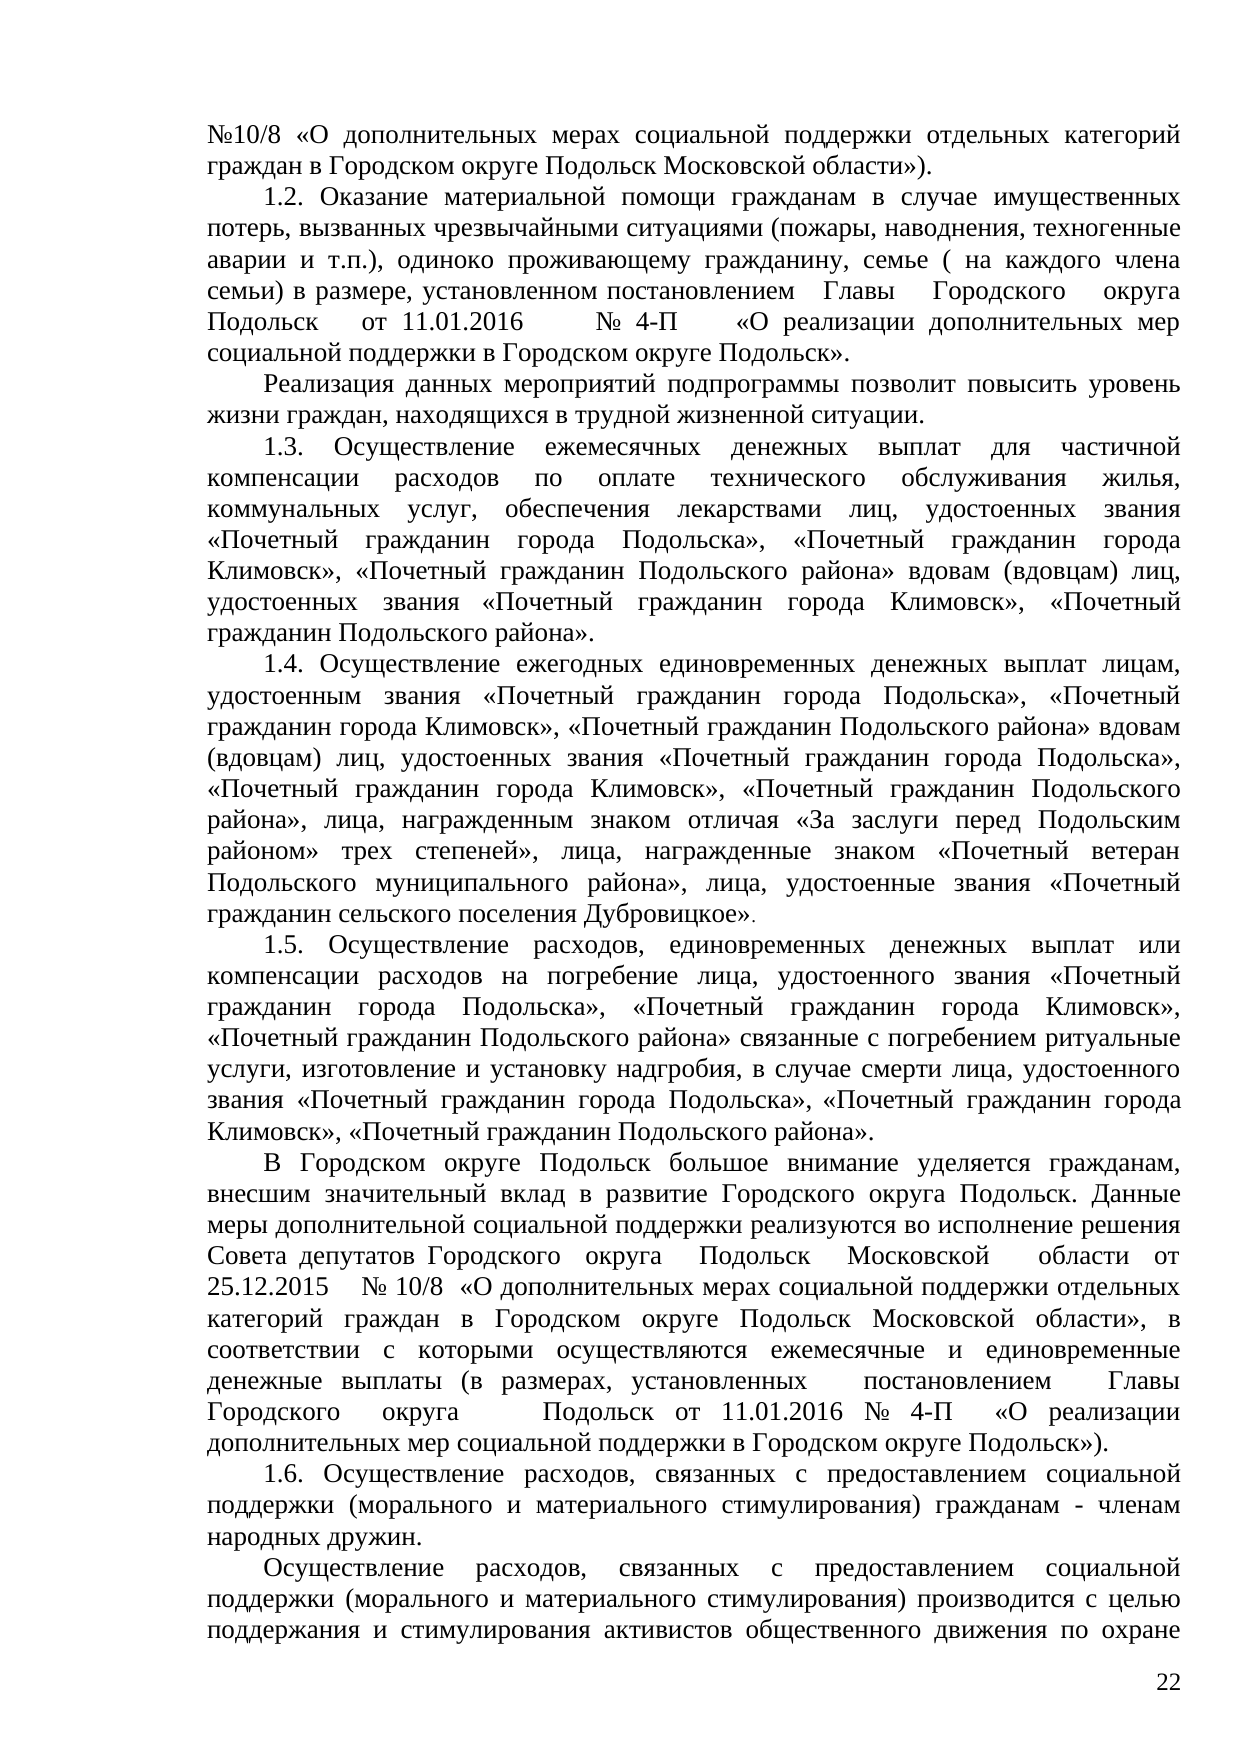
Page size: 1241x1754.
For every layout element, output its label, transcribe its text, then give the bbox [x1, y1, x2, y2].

text 1.4. Осуществление ежегодных единовременных денежных выплат лицам, удостоенным звания «Почетный гражданин города Подольска», «Почетный гражданин города Климовск», «Почетный гражданин Подольского района» вдовам (вдовцам) лиц, удостоенных звания «Почетный гражданин города Подольска», «Почетный гражданин города Климовск», «Почетный гражданин Подольского района», лица, награжденным знаком отличая «За заслуги перед Подольским районом» трех степеней», лица, награжденные знаком «Почетный ветеран Подольского муниципального района», лица, удостоенные звания «Почетный гражданин сельского поселения Дубровицкое». [207, 648, 1182, 928]
text 1.3. Осуществление ежемесячных денежных выплат для частичной компенсации расходов по оплате технического обслуживания жилья, коммунальных услуг, обеспечения лекарствами лиц, удостоенных звания «Почетный гражданин города Подольска», «Почетный гражданин города Климовск», «Почетный гражданин Подольского района» вдовам (вдовцам) лиц, удостоенных звания «Почетный гражданин города Климовск», «Почетный гражданин Подольского района». [207, 429, 1182, 648]
text 1.5. Осуществление расходов, единовременных денежных выплат или компенсации расходов на погребение лица, удостоенного звания «Почетный гражданин города Подольска», «Почетный гражданин города Климовск», «Почетный гражданин Подольского района» связанные с погребением ритуальные услуги, изготовление и установку надгробия, в случае смерти лица, удостоенного звания «Почетный гражданин города Подольска», «Почетный гражданин города Климовск», «Почетный гражданин Подольского района». [207, 928, 1182, 1146]
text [207, 118, 1182, 180]
text Реализация данных мероприятий подпрограммы позволит повысить уровень жизни граждан, находящихся в трудной жизненной ситуации. [207, 367, 1182, 429]
text 1.6. Осуществление расходов, связанных с предоставлением социальной поддержки (морального и материального стимулирования) гражданам - членам народных дружин. [207, 1457, 1182, 1551]
text 1.2. Оказание материальной помощи гражданам в случае имущественных потерь, вызванных чрезвычайными ситуациями (пожары, наводнения, техногенные аварии и т.п.), одиноко проживающему гражданину, семье ( на каждого члена семьи) в размере, установленном постановлением Главы Городского округа Подольск от 11.01.2016 № 4-П «О реализации дополнительных мер социальной поддержки в Городском округе Подольск». [207, 180, 1182, 367]
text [207, 1551, 1182, 1644]
text В Городском округе Подольск большое внимание уделяется гражданам, внесшим значительный вклад в развитие Городского округа Подольск. Данные меры дополнительной социальной поддержки реализуются во исполнение решения Совета депутатов Городского округа Подольск Московской области от 25.12.2015 № 10/8 «О дополнительных мерах социальной поддержки отдельных категорий граждан в Городском округе Подольск Московской области», в соответствии с которыми осуществляются ежемесячные и единовременные денежные выплаты (в размерах, установленных постановлением Главы Городского округа Подольск от 11.01.2016 № 4-П «О реализации дополнительных мер социальной поддержки в Городском округе Подольск»). [207, 1146, 1182, 1457]
